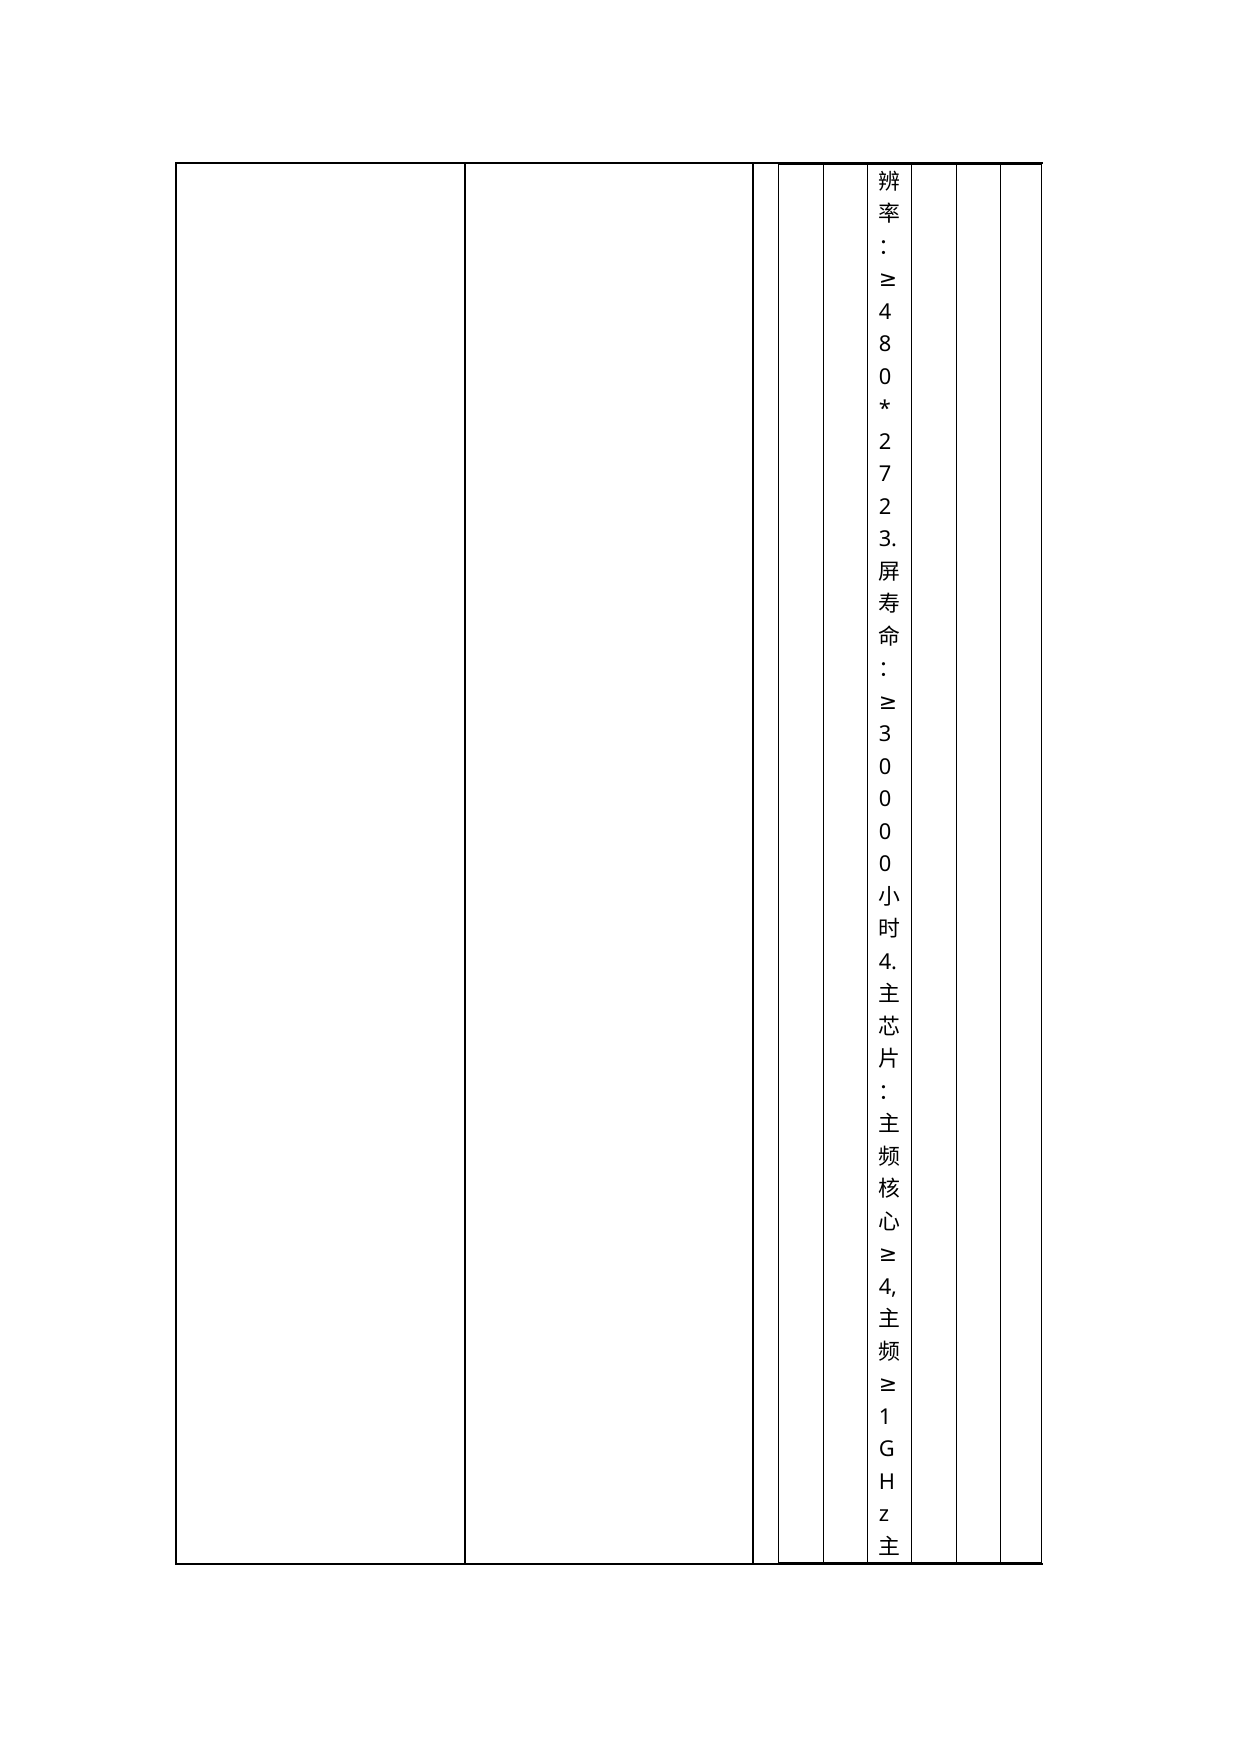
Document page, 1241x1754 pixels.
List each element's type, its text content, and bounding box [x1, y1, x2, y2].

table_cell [868, 165, 911, 1562]
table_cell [754, 164, 778, 1563]
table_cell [912, 165, 956, 1562]
table_cell 1 [177, 164, 464, 1563]
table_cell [779, 165, 823, 1562]
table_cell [824, 165, 867, 1562]
table_cell ▲ [466, 164, 752, 1563]
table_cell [957, 165, 1000, 1562]
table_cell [1001, 165, 1041, 1562]
